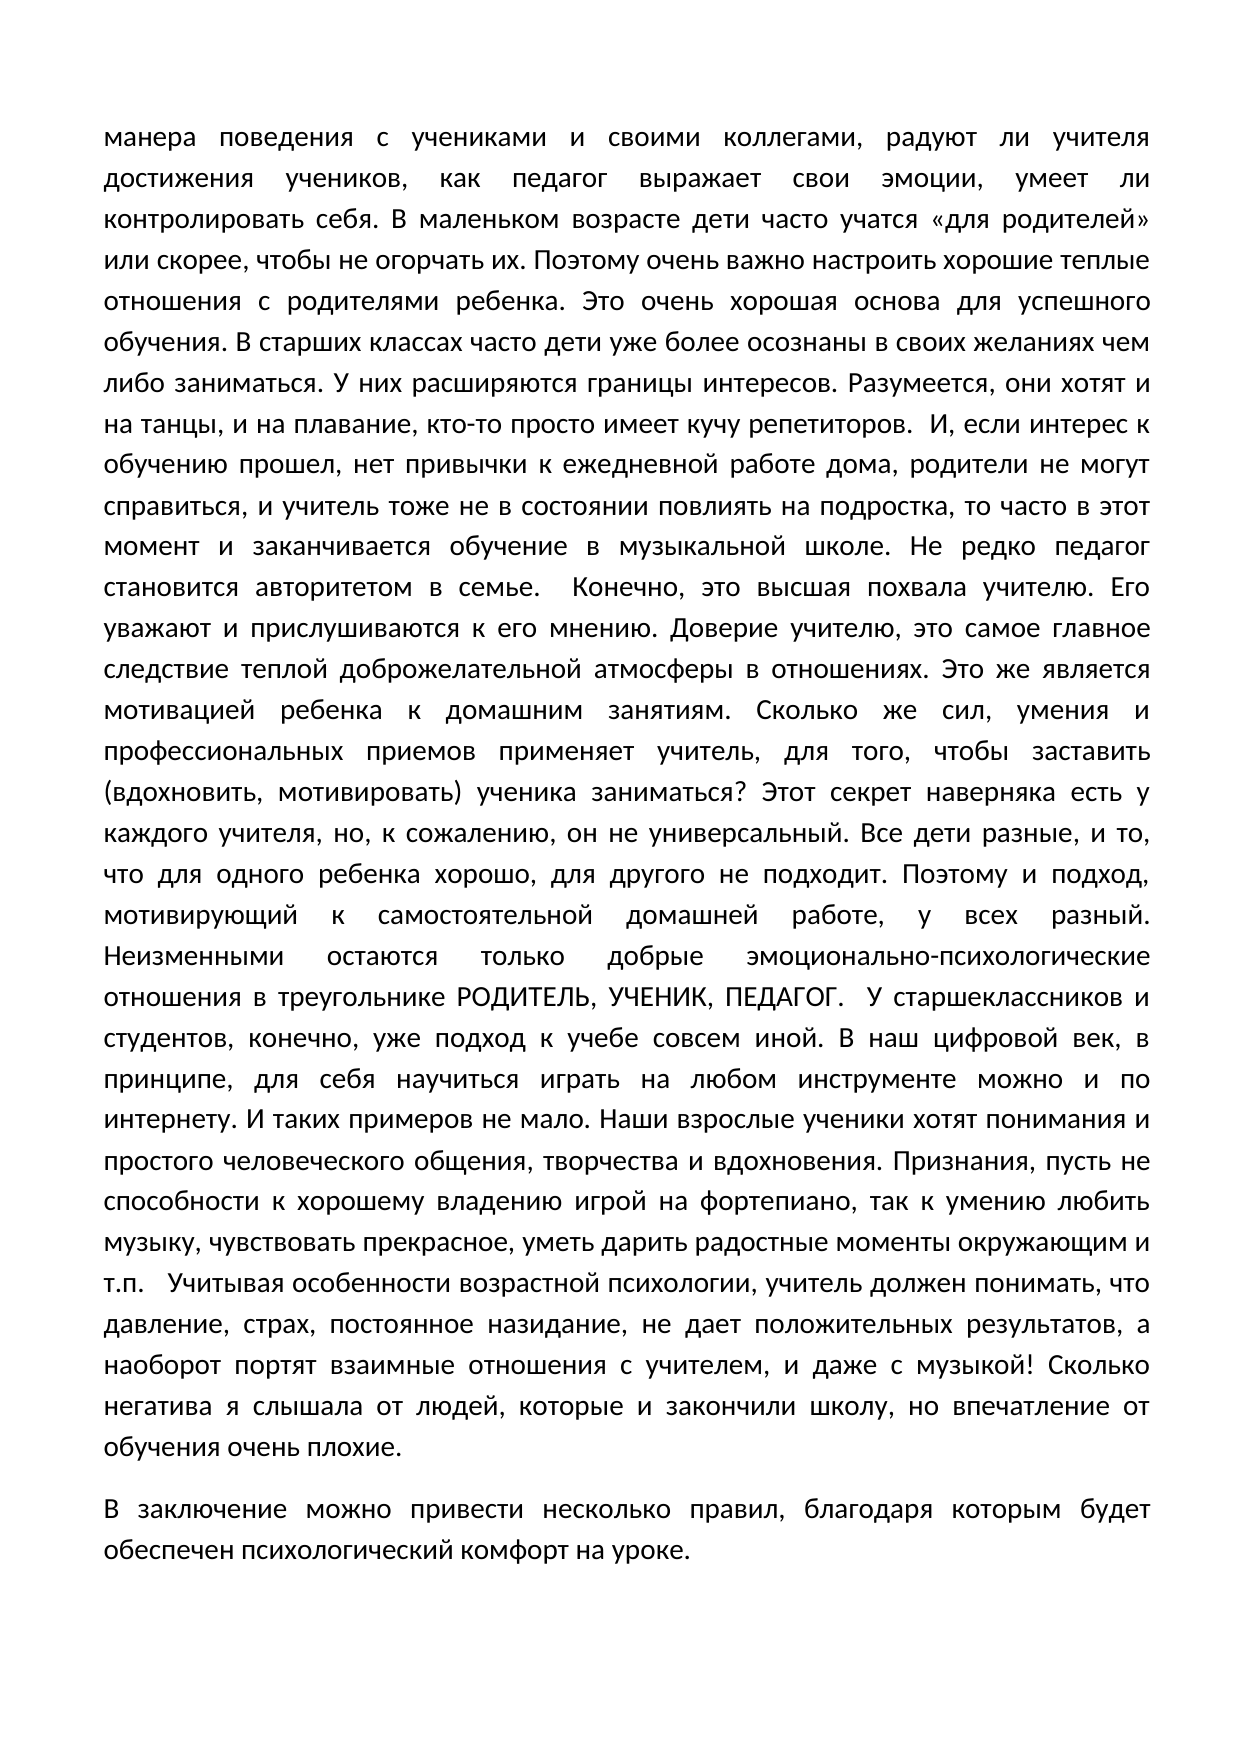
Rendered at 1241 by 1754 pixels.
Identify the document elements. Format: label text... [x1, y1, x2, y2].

text В заключение можно привести несколько правил, благодаря которым будет обеспечен психологический комфорт на уроке. [103, 1490, 1152, 1566]
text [103, 118, 1152, 1464]
